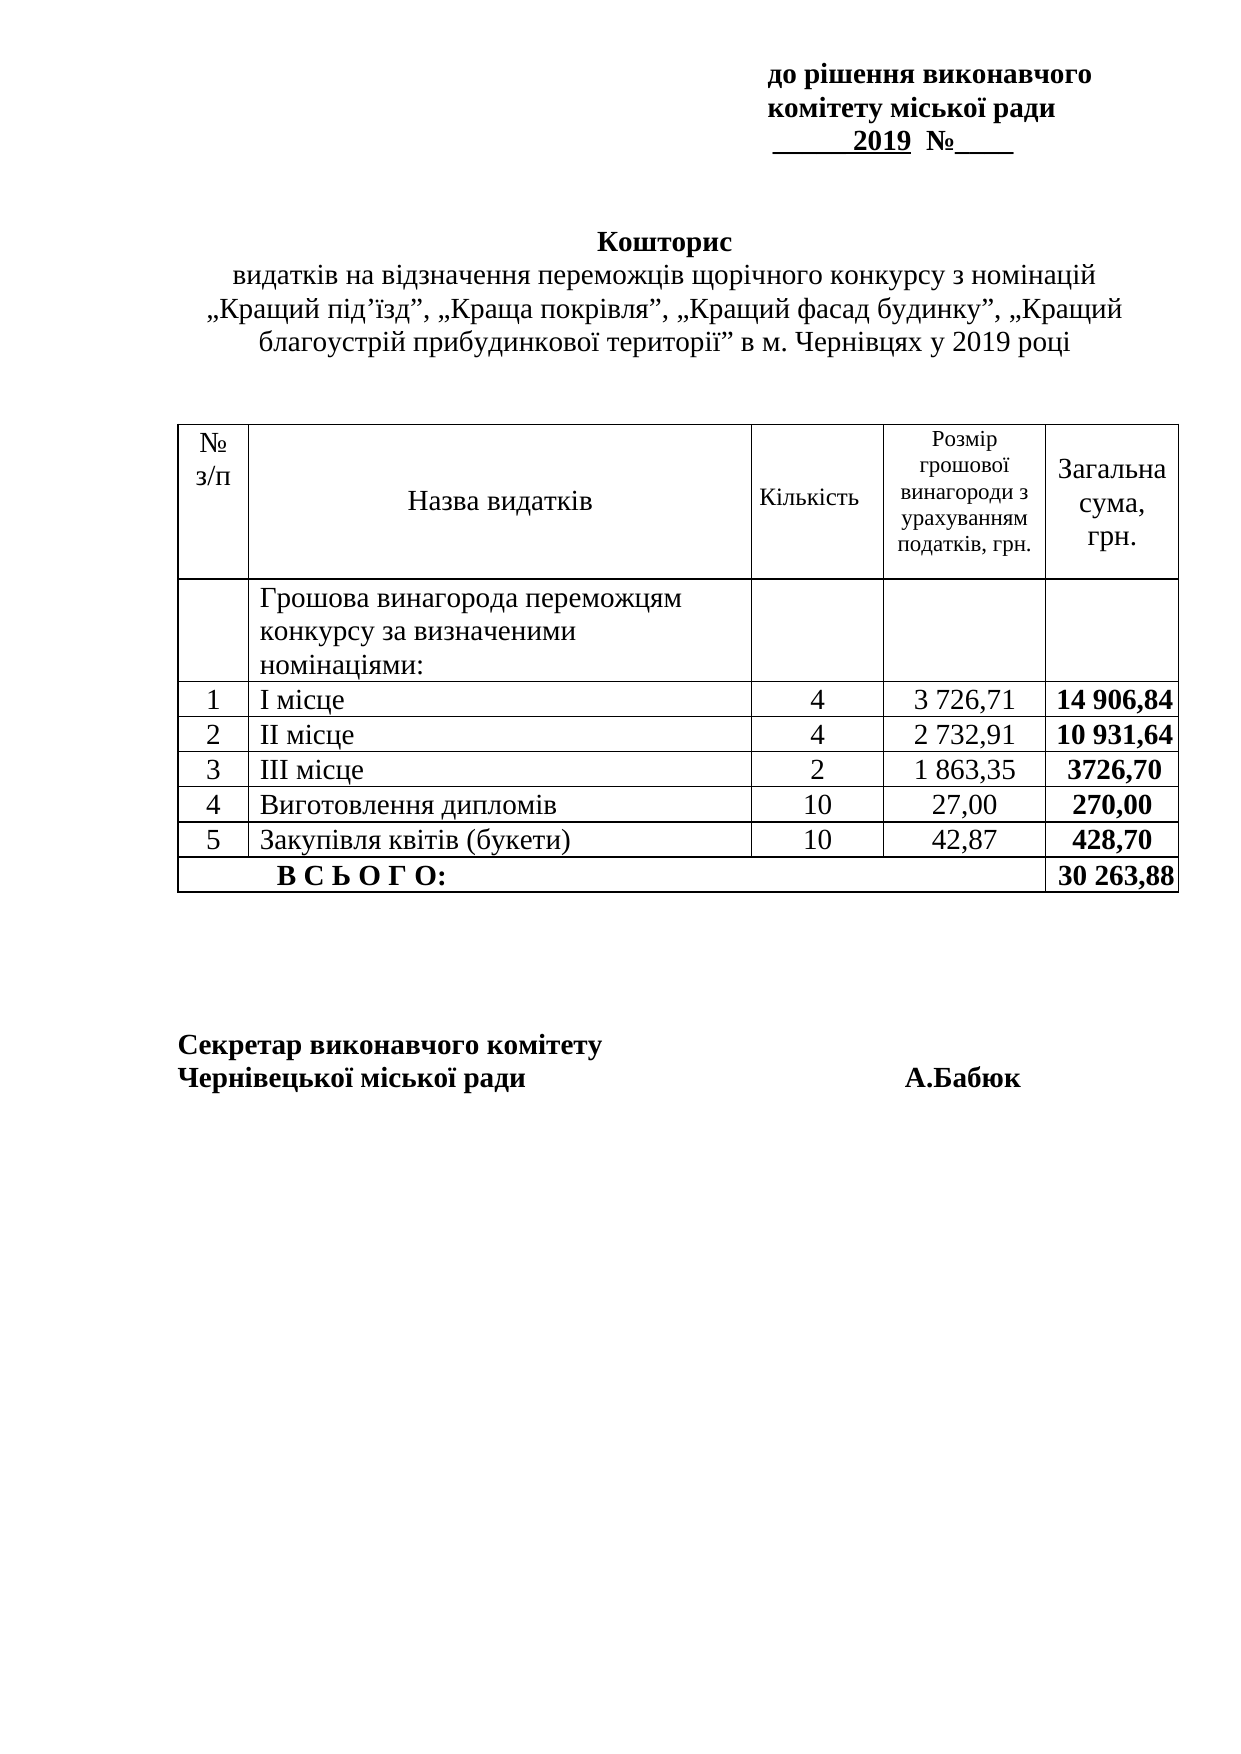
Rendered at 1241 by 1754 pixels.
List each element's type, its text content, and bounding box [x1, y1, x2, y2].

table_cell 27,00 [884, 787, 1045, 821]
text Кошторис [177, 224, 1152, 257]
table_cell 4 [752, 717, 883, 751]
table_cell 2 [752, 752, 883, 786]
text Секретар виконавчого комітету [177, 1027, 1152, 1060]
table_header № з/п [179, 425, 248, 578]
table_header Загальна сума, грн. [1046, 425, 1178, 578]
table_cell В С Ь О Г О: [179, 858, 1045, 891]
table_cell Грошова винагорода переможцям конкурсу за визначеними номінаціями: [249, 580, 751, 681]
text до рішення виконавчого [693, 56, 1152, 90]
table_cell 270,00 [1046, 787, 1178, 821]
table_header Розмір грошової винагороди з урахуванням податків, грн. [884, 425, 1045, 578]
table_cell 10 931,64 [1046, 717, 1178, 751]
table_cell 4 [179, 787, 248, 821]
table_cell 2 732,91 [884, 717, 1045, 751]
table_cell 3726,70 [1046, 752, 1178, 786]
table_header Назва видатків [249, 425, 751, 578]
table_cell 30 263,88 [1046, 858, 1178, 891]
text видатків на відзначення переможців щорічного конкурсу з номінацій „Кращий під’їзд”, „Краща покрівля”, „Кращий фасад будинку”, „Кращий благоустрій прибудинкової території” в м. Чернівцях у 2019 році [177, 257, 1152, 358]
table_cell 428,70 [1046, 823, 1178, 856]
table_cell [752, 580, 883, 681]
table_cell [884, 580, 1045, 681]
table_cell ІІ місце [249, 717, 751, 751]
table_cell 5 [179, 823, 248, 856]
table_cell [1046, 580, 1178, 681]
table_cell 1 [179, 682, 248, 716]
table_cell 10 [752, 823, 883, 856]
table_cell 14 906,84 [1046, 682, 1178, 716]
table_cell 10 [752, 787, 883, 821]
text _____ 2019 №____ [177, 123, 1152, 157]
table_cell ІІІ місце [249, 752, 751, 786]
table_cell 1 863,35 [884, 752, 1045, 786]
text Чернівецької міської ради А.Бабюк [177, 1060, 1152, 1094]
table_cell 3 [179, 752, 248, 786]
table_cell 42,87 [884, 823, 1045, 856]
table_header Кількість [752, 425, 883, 578]
table_cell [179, 580, 248, 681]
table_cell І місце [249, 682, 751, 716]
table_cell Виготовлення дипломів [249, 787, 751, 821]
table_cell 2 [179, 717, 248, 751]
table_cell Закупівля квітів (букети) [249, 823, 751, 856]
text комітету міської ради [177, 90, 1152, 123]
table_cell 3 726,71 [884, 682, 1045, 716]
table_cell 4 [752, 682, 883, 716]
